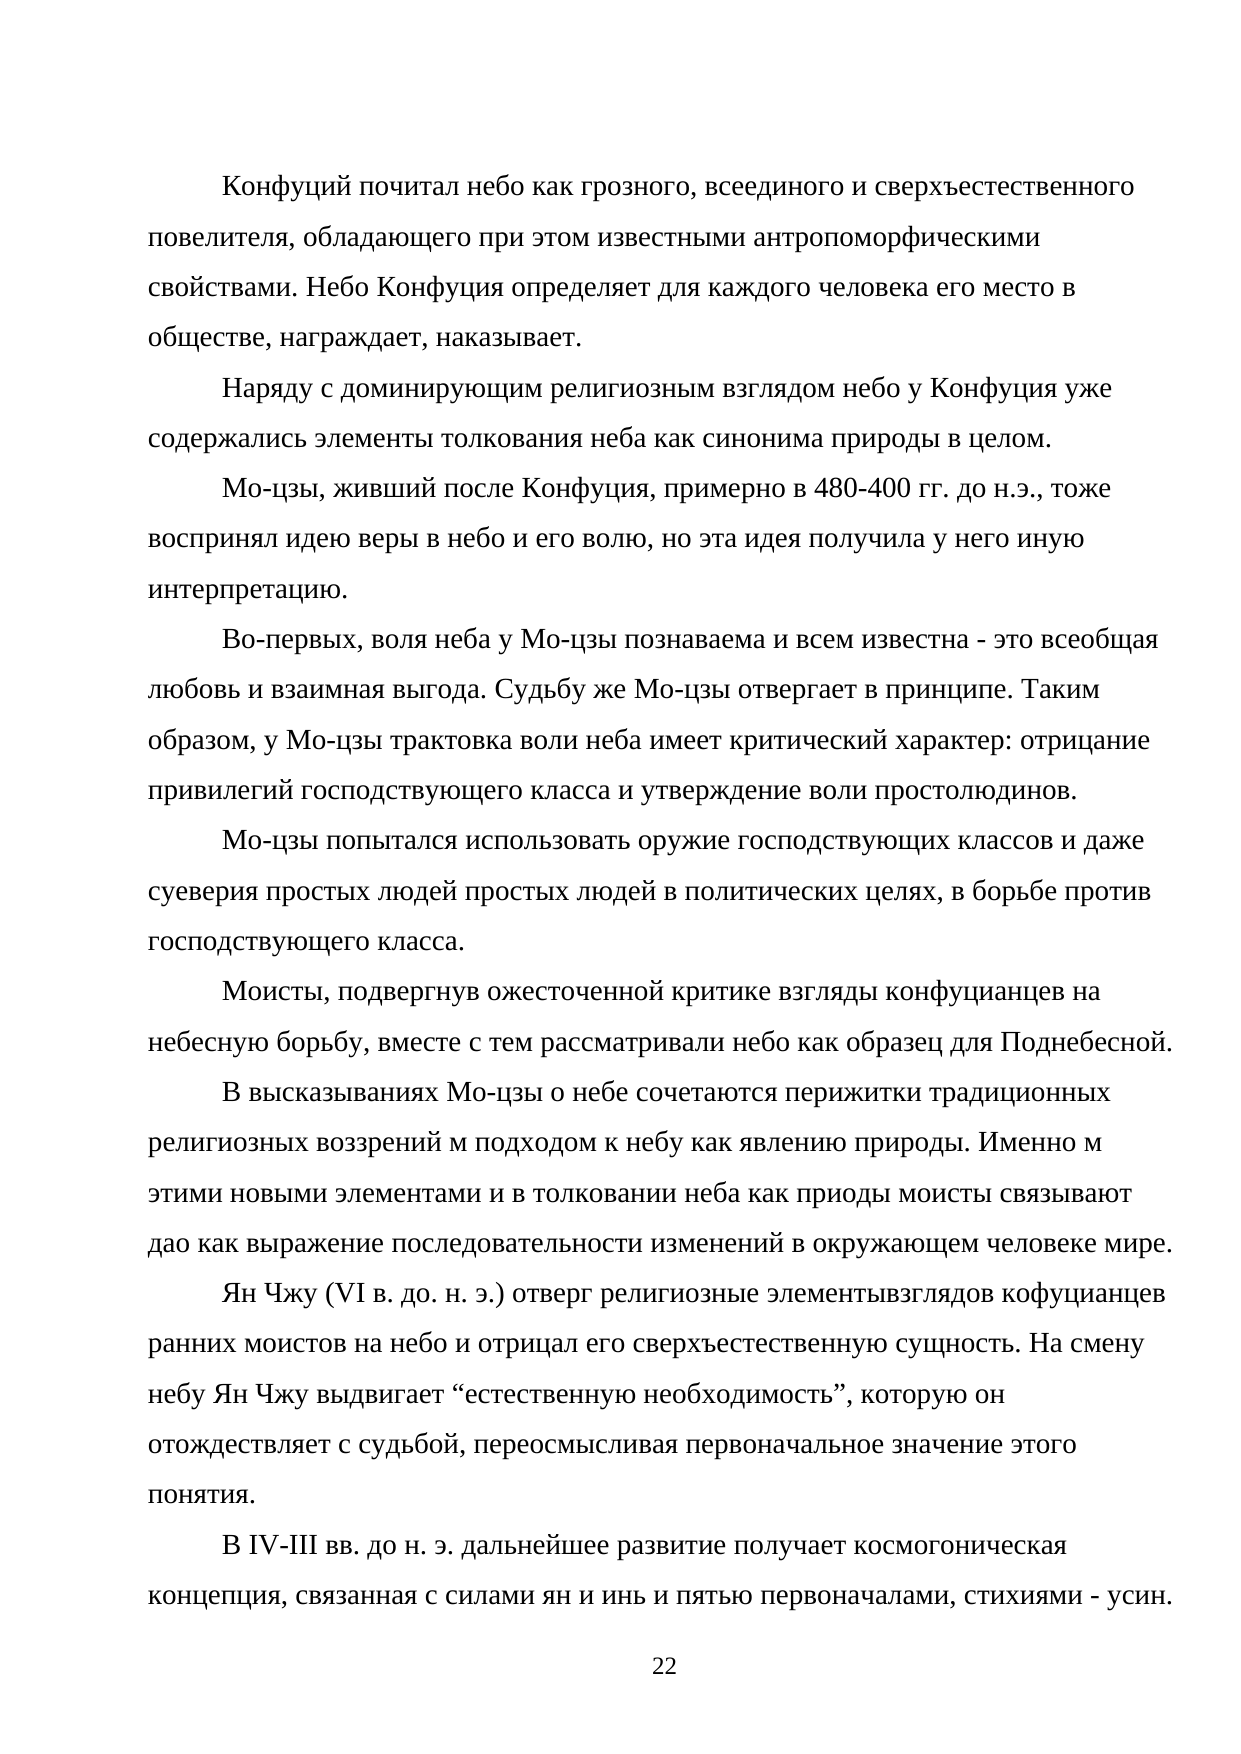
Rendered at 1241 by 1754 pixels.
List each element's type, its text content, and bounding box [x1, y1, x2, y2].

text В высказываниях Мо-цзы о небе сочетаются перижитки традиционных религиозных воззрений м подходом к небу как явлению природы. Именно м этими новыми элементами и в толковании неба как приоды моисты связывают дао как выражение последовательности изменений в окружающем человеке мире. [148, 1074, 1181, 1258]
text В IV-III вв. до н. э. дальнейшее развитие получает космогоническая концепция, связанная с силами ян и инь и пятью первоначалами, стихиями - усин. [148, 1527, 1181, 1611]
text Моисты, подвергнув ожесточенной критике взгляды конфуцианцев на небесную борьбу, вместе с тем рассматривали небо как образец для Поднебесной. [148, 973, 1181, 1057]
text Во-первых, воля неба у Мо-цзы познаваема и всем известна - это всеобщая любовь и взаимная выгода. Судьбу же Мо-цзы отвергает в принципе. Таким образом, у Мо-цзы трактовка воли неба имеет критический характер: отрицание привилегий господствующего класса и утверждение воли простолюдинов. [148, 621, 1181, 806]
text Мо-цзы, живший после Конфуция, примерно в 480-400 гг. до н.э., тоже воспринял идею веры в небо и его волю, но эта идея получила у него иную интерпретацию. [148, 470, 1181, 604]
text Ян Чжу (VI в. до. н. э.) отверг религиозные элементывзглядов кофуцианцев ранних моистов на небо и отрицал его сверхъестественную сущность. На смену небу Ян Чжу выдвигает “естественную необходимость”, которую он отождествляет с судьбой, переосмысливая первоначальное значение этого понятия. [148, 1275, 1181, 1510]
text Наряду с доминирующим религиозным взглядом небо у Конфуция уже содержались элементы толкования неба как синонима природы в целом. [148, 370, 1181, 453]
text Мо-цзы попытался использовать оружие господствующих классов и даже суеверия простых людей простых людей в политических целях, в борьбе против господствующего класса. [148, 822, 1181, 957]
text Конфуций почитал небо как грозного, всеединого и сверхъестественного повелителя, обладающего при этом известными антропоморфическими свойствами. Небо Конфуция определяет для каждого человека его место в обществе, награждает, наказывает. [148, 168, 1181, 353]
